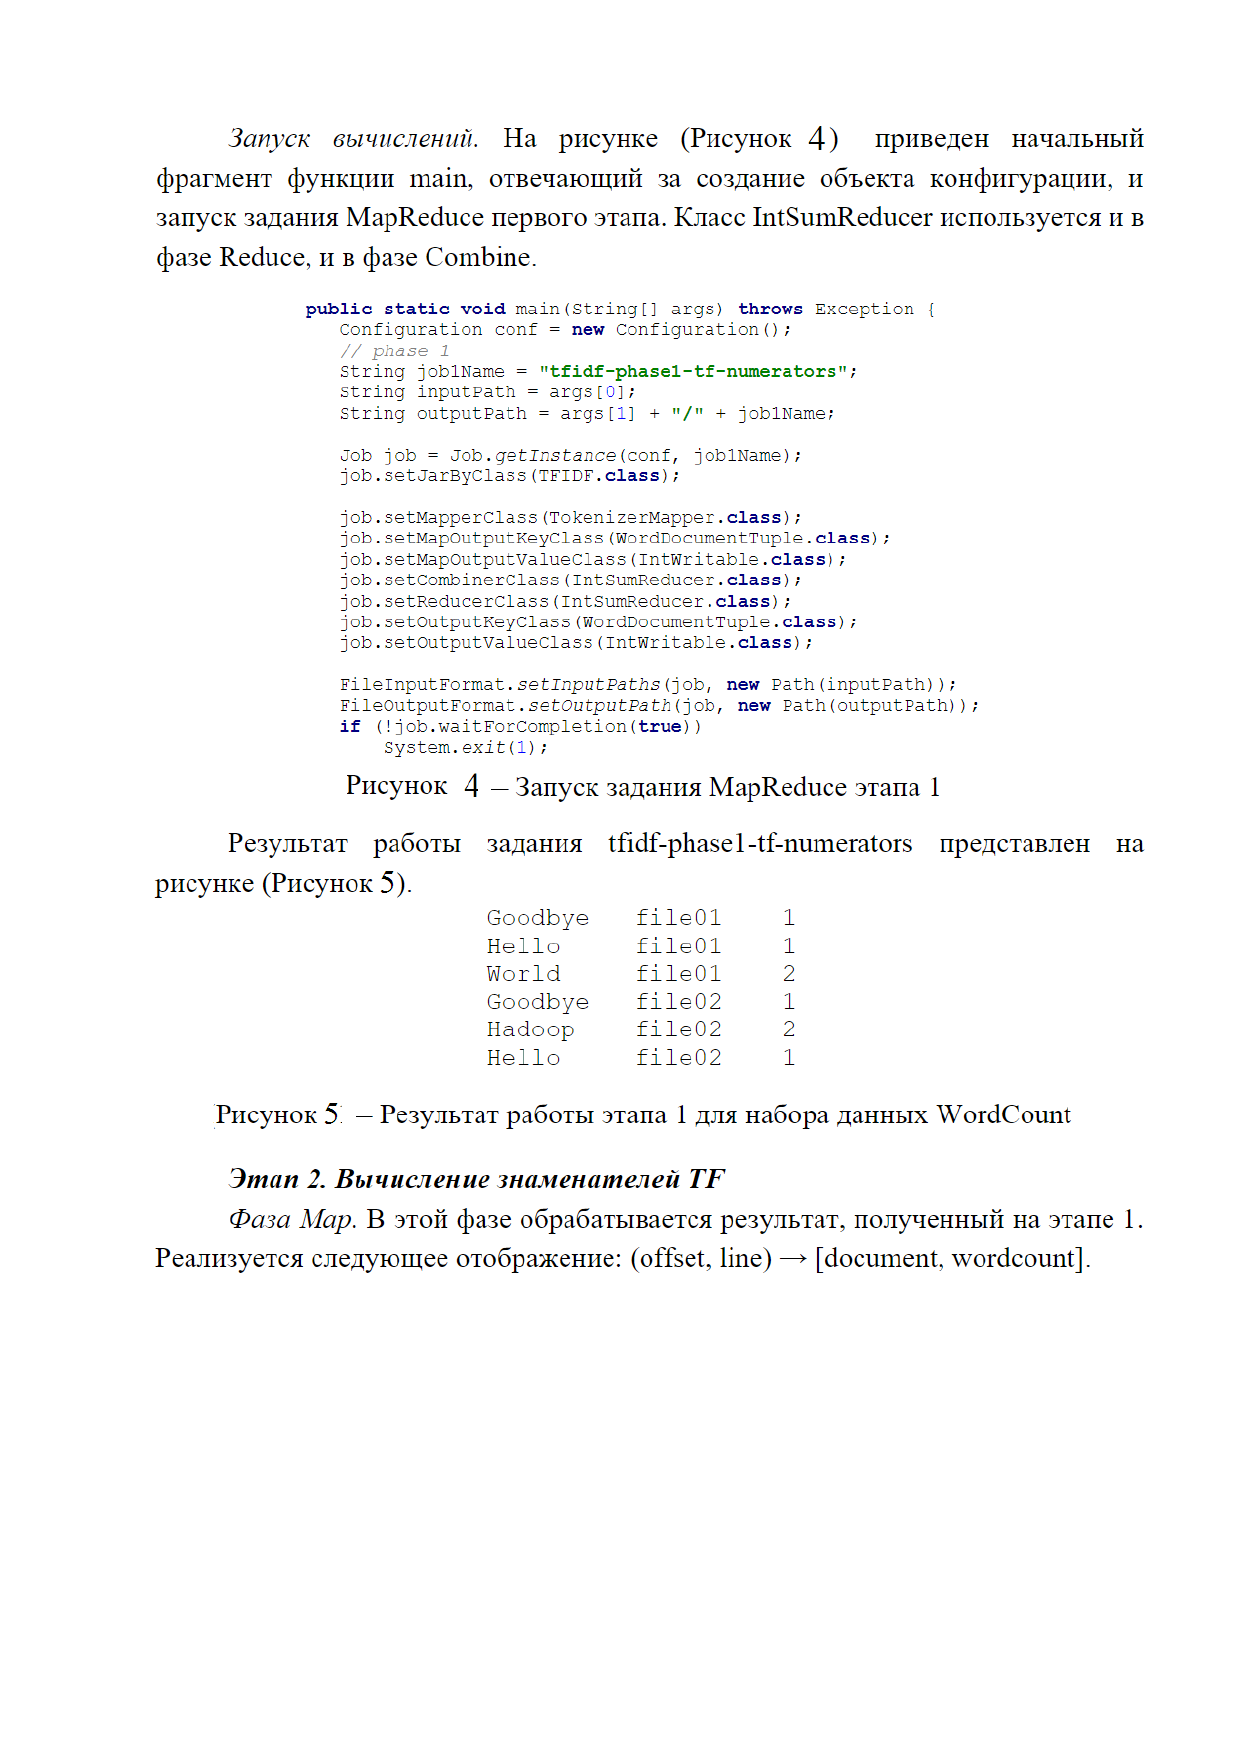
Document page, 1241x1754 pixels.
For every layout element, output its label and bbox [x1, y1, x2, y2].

picture [147, 816, 1151, 1284]
picture [147, 118, 1151, 812]
